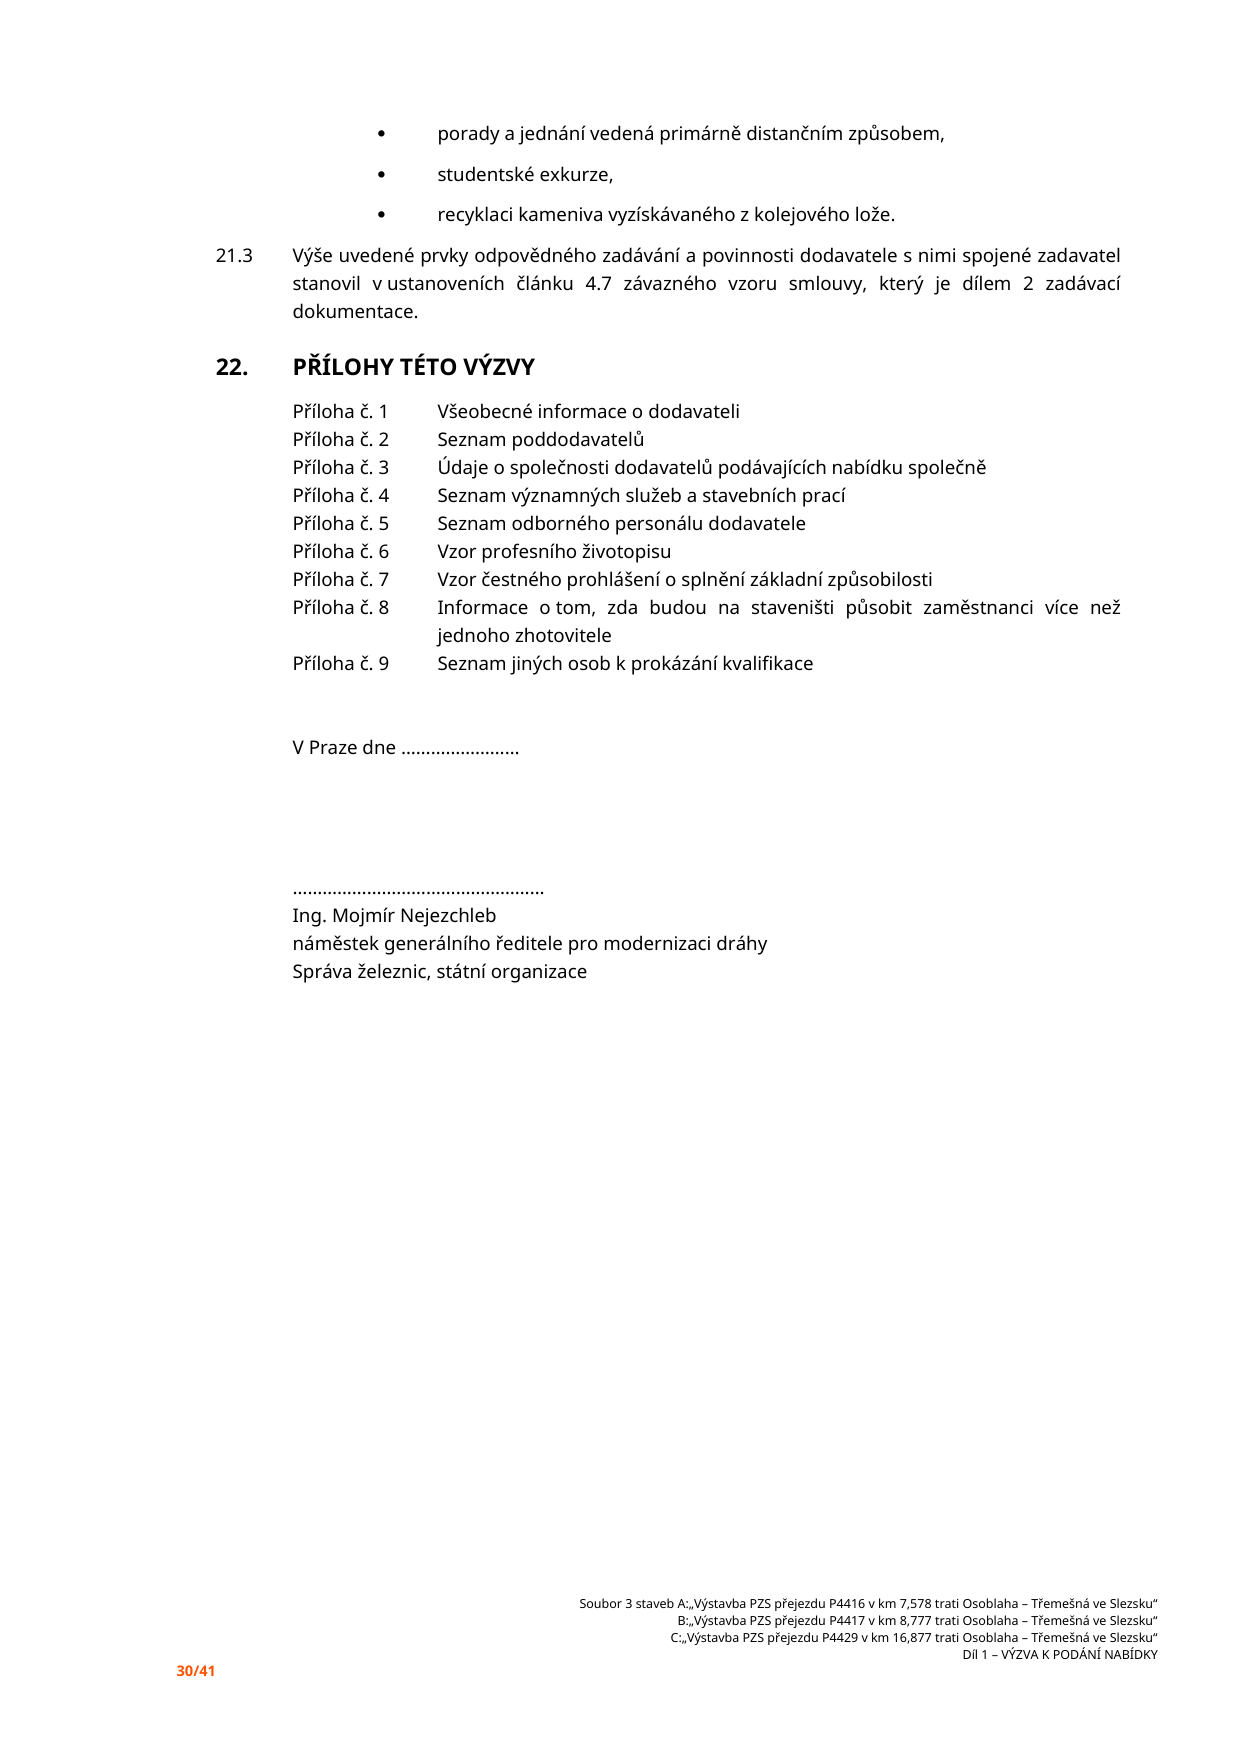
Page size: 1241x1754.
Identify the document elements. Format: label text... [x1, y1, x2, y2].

text Příloha č. 5 Seznam odborného personálu dodavatele [292, 510, 1122, 536]
text Ing. Mojmír Nejezchleb [292, 902, 1122, 928]
text Příloha č. 9 Seznam jiných osob k prokázání kvalifikace [292, 650, 1122, 676]
text Příloha č. 1 Všeobecné informace o dodavateli [292, 398, 1122, 424]
text Příloha č. 8 Informace o tom, zda budou na staveništi působit zaměstnanci více než jednoho zhotovitele [292, 594, 1122, 648]
text …………………………………………… [292, 874, 1122, 900]
text Příloha č. 7 Vzor čestného prohlášení o splnění základní způsobilosti [292, 566, 1122, 592]
text Výše uvedené prvky odpovědného zadávání a povinnosti dodavatele s nimi spojené zadavatel stanovil v ustanoveních článku 4.7 závazného vzoru smlouvy, který je dílem 2 zadávací dokumentace. [216, 242, 1122, 324]
text V Praze dne …………………… [292, 734, 1122, 760]
text Příloha č. 2 Seznam poddodavatelů [292, 426, 1122, 452]
list porady a jednání vedená primárně distančním způsobem, [378, 121, 1122, 146]
text Příloha č. 3 Údaje o společnosti dodavatelů podávajících nabídku společně [292, 454, 1122, 480]
text Správa železnic, státní organizace [292, 958, 1122, 984]
list recyklaci kameniva vyzískávaného z kolejového lože. [378, 202, 1122, 227]
text Příloha č. 6 Vzor profesního životopisu [292, 538, 1122, 564]
list studentské exkurze, [378, 161, 1122, 187]
text náměstek generálního ředitele pro modernizaci dráhy [292, 931, 1122, 956]
text Příloha č. 4 Seznam významných služeb a stavebních prací [292, 482, 1122, 508]
text PŘÍLOHY TÉTO VÝZVY [216, 351, 1122, 382]
